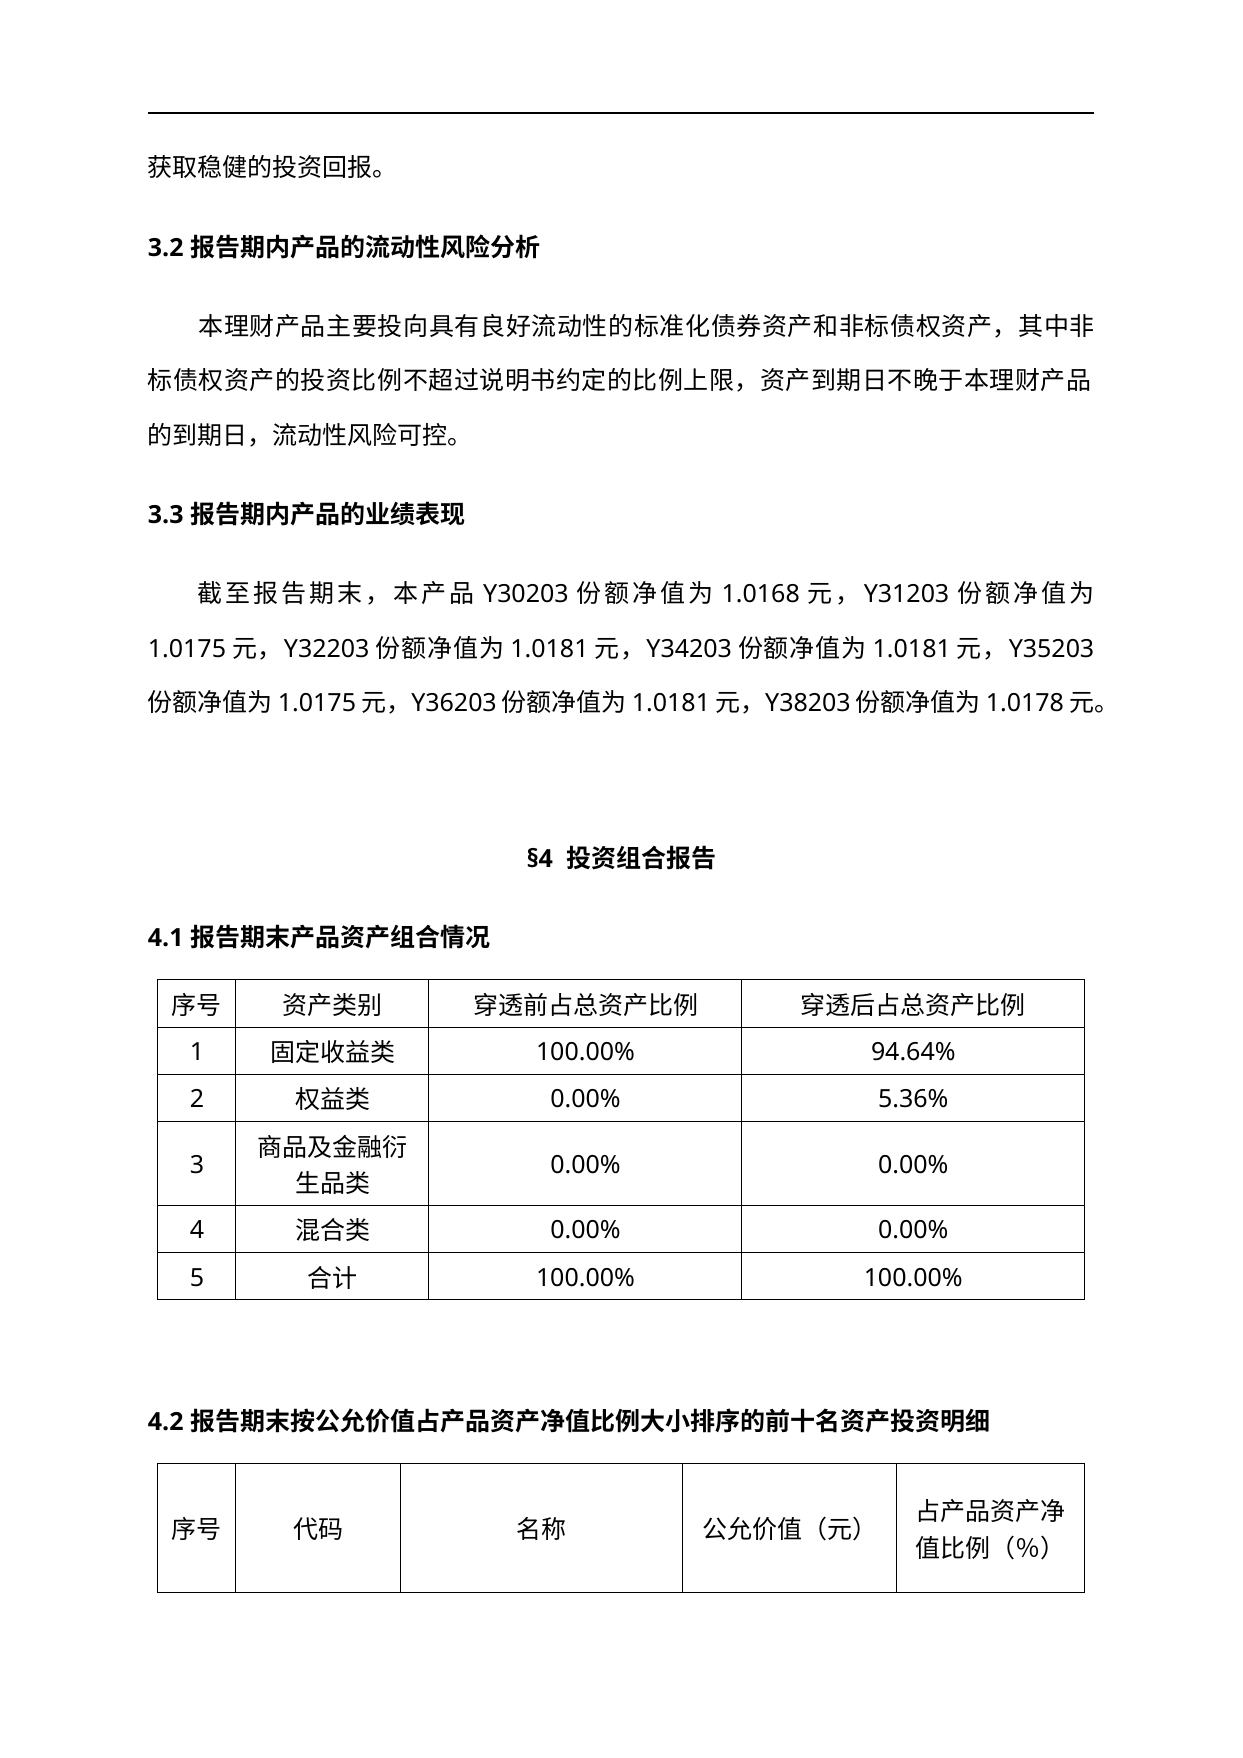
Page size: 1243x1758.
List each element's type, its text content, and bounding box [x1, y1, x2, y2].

table_cell 100.00% [742, 1253, 1084, 1299]
text 4.1 报告期末产品资产组合情况 [148, 917, 1094, 954]
table_cell 3 [158, 1122, 235, 1205]
table_cell 0.00% [742, 1206, 1084, 1252]
table_header 序号 [158, 1464, 235, 1592]
table_cell 商品及金融衍生品类 [236, 1122, 428, 1205]
table_cell 5 [158, 1253, 235, 1299]
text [148, 148, 1094, 184]
table_header 资产类别 [236, 980, 428, 1027]
table_cell 5.36% [742, 1075, 1084, 1121]
table_cell 100.00% [429, 1028, 741, 1074]
table_header 公允价值（元） [683, 1464, 896, 1592]
text 4.2 报告期末按公允价值占产品资产净值比例大小排序的前十名资产投资明细 [148, 1401, 1094, 1438]
table_cell 0.00% [429, 1206, 741, 1252]
text 截至报告期末，本产品Y30203份额净值为1.0168元，Y31203份额净值为1.0175元，Y32203份额净值为1.0181元，Y34203份额净值为1.0181元，Y35203份额净值为1.0175元，Y36203份额净值为1.0181元，Y38203份额净值为1.0178元。 [148, 574, 1094, 719]
table_header 穿透前占总资产比例 [429, 980, 741, 1027]
table_cell 1 [158, 1028, 235, 1074]
text 3.2 报告期内产品的流动性风险分析 [148, 227, 1094, 263]
table_cell 0.00% [429, 1122, 741, 1205]
table_cell 权益类 [236, 1075, 428, 1121]
table_cell 0.00% [742, 1122, 1084, 1205]
text §4 投资组合报告 [148, 838, 1094, 874]
table_cell 合计 [236, 1253, 428, 1299]
table_header 占产品资产净值比例（％） [897, 1464, 1084, 1592]
table_cell 2 [158, 1075, 235, 1121]
table_cell 100.00% [429, 1253, 741, 1299]
text 本理财产品主要投向具有良好流动性的标准化债券资产和非标债权资产，其中非标债权资产的投资比例不超过说明书约定的比例上限，资产到期日不晚于本理财产品的到期日，流动性风险可控。 [148, 306, 1094, 451]
table_cell 4 [158, 1206, 235, 1252]
table_header 序号 [158, 980, 235, 1027]
table_cell 固定收益类 [236, 1028, 428, 1074]
table_header 穿透后占总资产比例 [742, 980, 1084, 1027]
table_cell 混合类 [236, 1206, 428, 1252]
table_header 代码 [236, 1464, 400, 1592]
table_header 名称 [401, 1464, 682, 1592]
table_cell 94.64% [742, 1028, 1084, 1074]
table_cell 0.00% [429, 1075, 741, 1121]
text 3.3 报告期内产品的业绩表现 [148, 494, 1094, 531]
